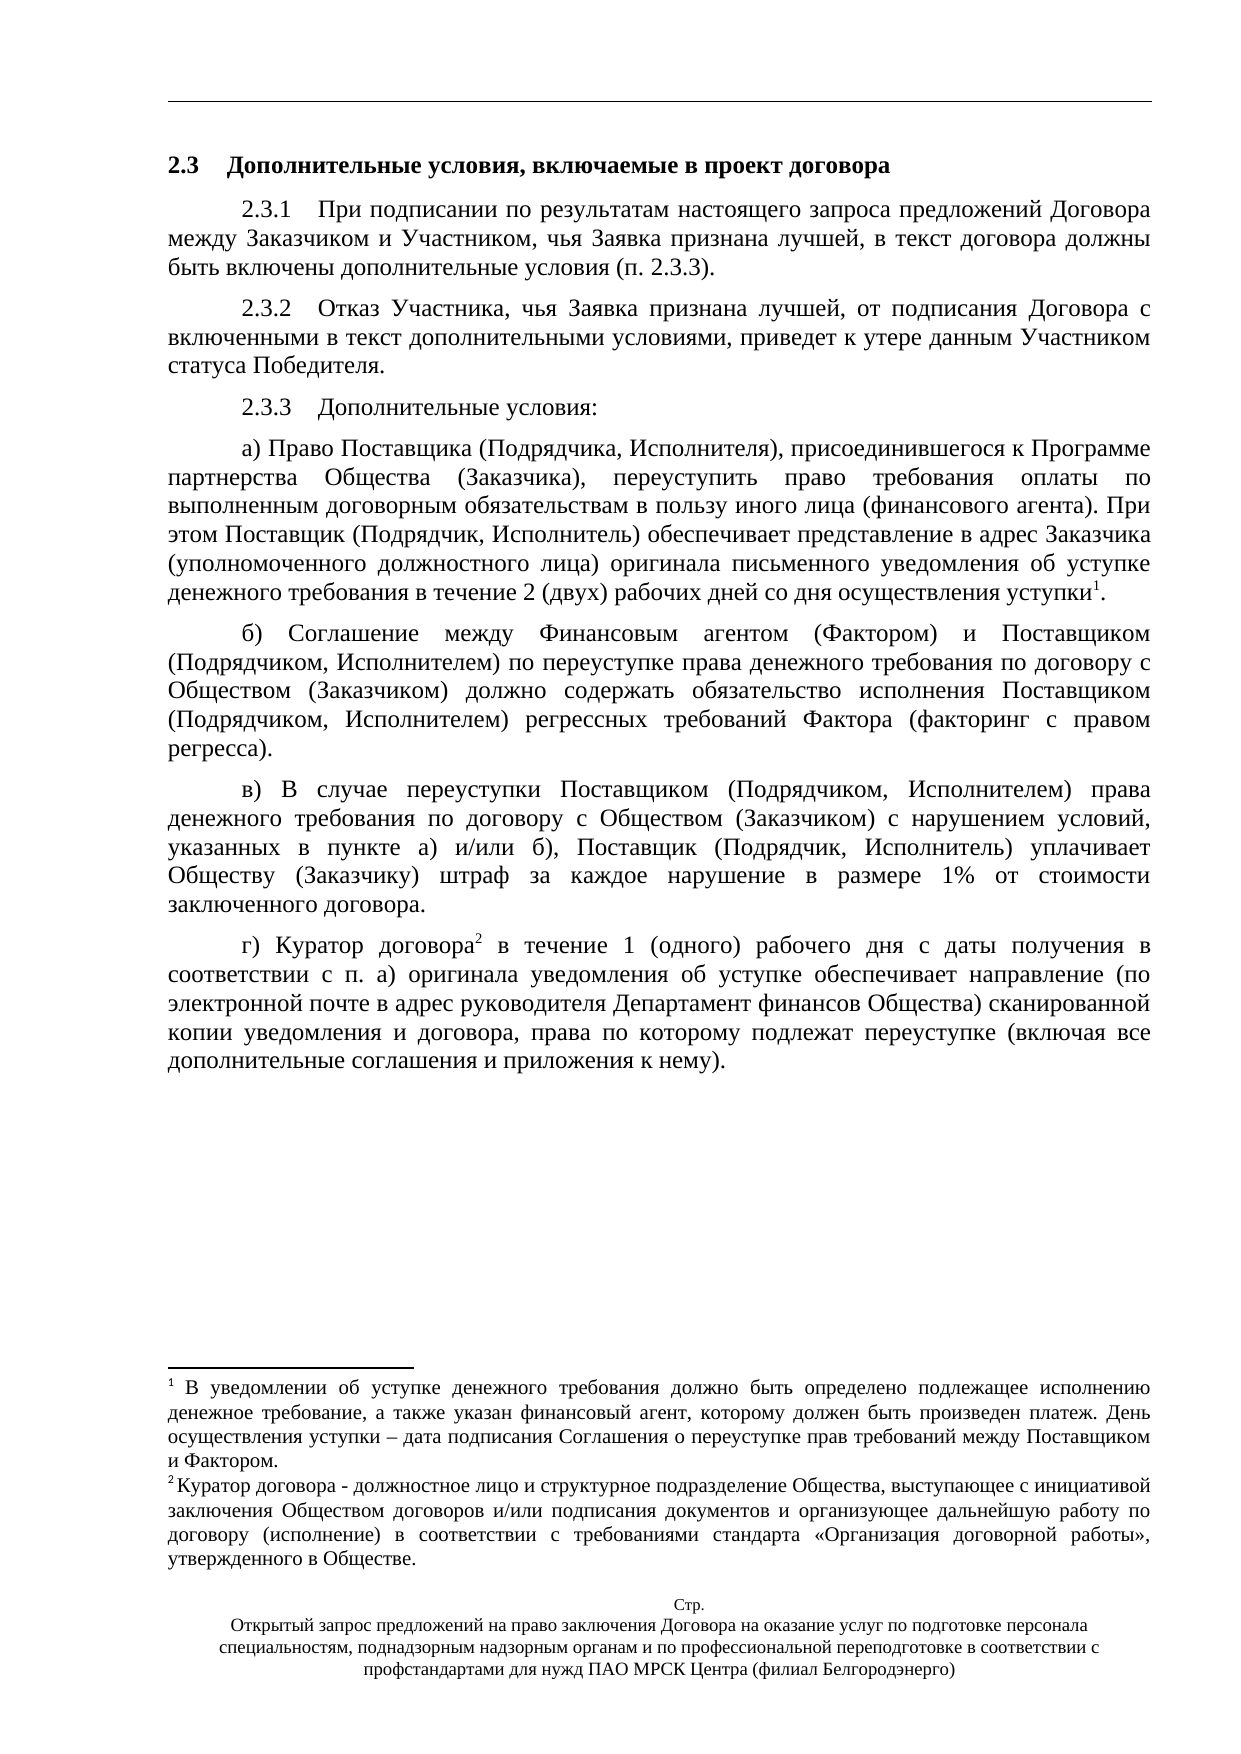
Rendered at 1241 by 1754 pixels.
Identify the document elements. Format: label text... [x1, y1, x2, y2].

subtitle Дополнительные условия, включаемые в проект договора [168, 150, 1152, 179]
subtitle г) Куратор договора в течение 1 (одного) рабочего дня с даты получения в соответствии с п. а) оригинала уведомления об уступке обеспечивает направление (по электронной почте в адрес руководителя Департамент финансов Общества) сканированной копии уведомления и договора, права по которому подлежат переуступке (включая все дополнительные соглашения и приложения к нему). [168, 930, 1152, 1074]
subtitle При подписании по результатам настоящего запроса предложений Договора между Заказчиком и Участником, чья Заявка признана лучшей, в текст договора должны быть включены дополнительные условия (п. 2.3.3). [168, 194, 1152, 280]
subtitle в) В случае переуступки Поставщиком (Подрядчиком, Исполнителем) права денежного требования по договору с Обществом (Заказчиком) с нарушением условий, указанных в пункте а) и/или б), Поставщик (Подрядчик, Исполнитель) уплачивает Обществу (Заказчику) штраф за каждое нарушение в размере 1% от стоимости заключенного договора. [168, 774, 1152, 918]
subtitle а) Право Поставщика (Подрядчика, Исполнителя), присоединившегося к Программе партнерства Общества (Заказчика), переуступить право требования оплаты по выполненным договорным обязательствам в пользу иного лица (финансового агента). При этом Поставщик (Подрядчик, Исполнитель) обеспечивает представление в адрес Заказчика (уполномоченного должностного лица) оригинала письменного уведомления об уступке денежного требования в течение 2 (двух) рабочих дней со дня осуществления уступки. [168, 433, 1152, 605]
subtitle Дополнительные условия: [168, 392, 1152, 420]
subtitle Отказ Участника, чья Заявка признана лучшей, от подписания Договора с включенными в текст дополнительными условиями, приведет к утере данным Участником статуса Победителя. [168, 293, 1152, 379]
subtitle б) Соглашение между Финансовым агентом (Фактором) и Поставщиком (Подрядчиком, Исполнителем) по переуступке права денежного требования по договору с Обществом (Заказчиком) должно содержать обязательство исполнения Поставщиком (Подрядчиком, Исполнителем) регрессных требований Фактора (факторинг с правом регресса). [168, 618, 1152, 762]
